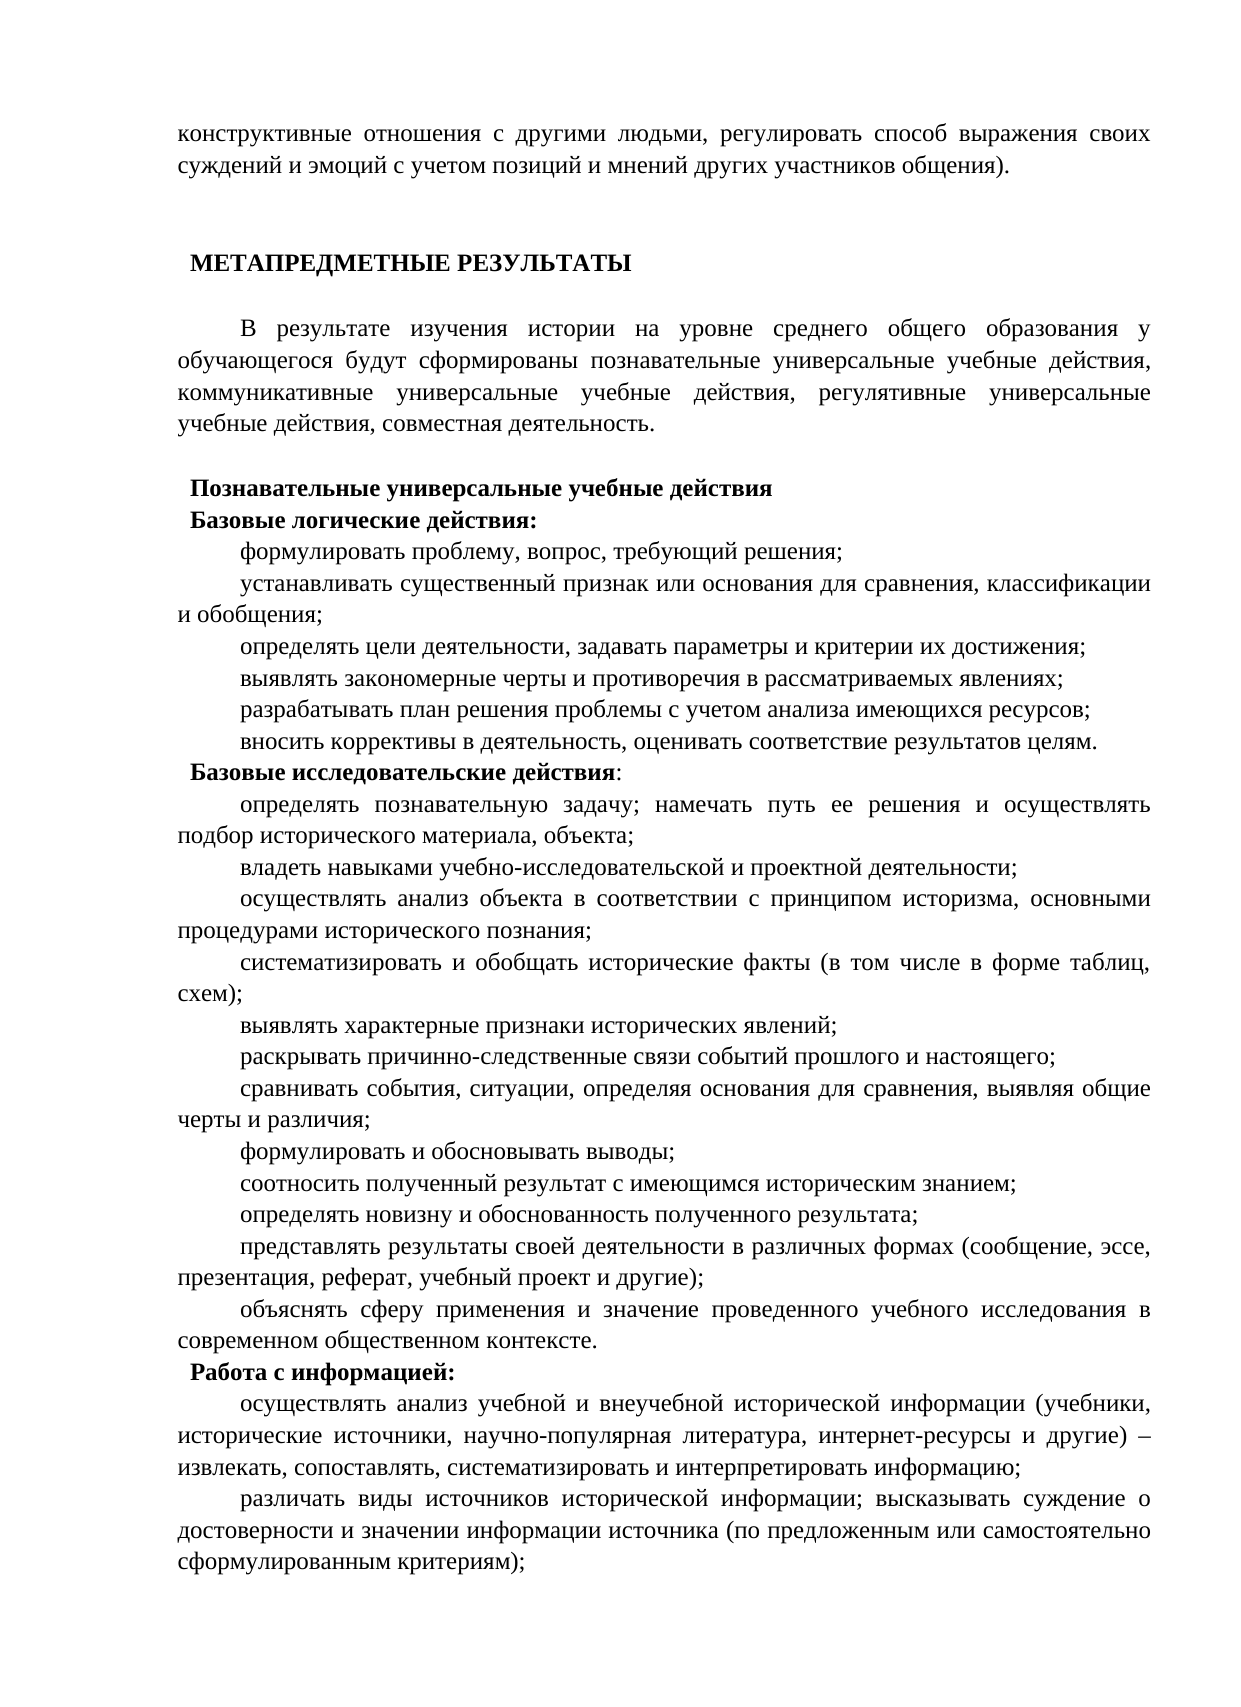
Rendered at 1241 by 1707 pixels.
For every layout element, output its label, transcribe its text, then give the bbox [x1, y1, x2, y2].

text определять познавательную задачу; намечать путь ее решения и осуществлять подбор исторического материала, объекта; [177, 789, 1152, 849]
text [177, 118, 1152, 178]
text разрабатывать план решения проблемы с учетом анализа имеющихся ресурсов; [177, 694, 1152, 723]
text МЕТАПРЕДМЕТНЫЕ РЕЗУЛЬТАТЫ [190, 248, 1152, 277]
text В результате изучения истории на уровне среднего общего образования у обучающегося будут сформированы познавательные универсальные учебные действия, коммуникативные универсальные учебные действия, регулятивные универсальные учебные действия, совместная деятельность. [177, 313, 1152, 437]
text Базовые исследовательские действия: [190, 757, 1152, 786]
text выявлять характерные признаки исторических явлений; [177, 1010, 1152, 1038]
text вносить коррективы в деятельность, оценивать соответствие результатов целям. [177, 726, 1152, 754]
text систематизировать и обобщать исторические факты (в том числе в форме таблиц, схем); [177, 947, 1152, 1007]
text выявлять закономерные черты и противоречия в рассматриваемых явлениях; [177, 663, 1152, 691]
text владеть навыками учебно-исследовательской и проектной деятельности; [177, 852, 1152, 881]
text представлять результаты своей деятельности в различных формах (сообщение, эссе, презентация, реферат, учебный проект и другие); [177, 1231, 1152, 1291]
text Базовые логические действия: [190, 505, 1152, 533]
text соотносить полученный результат с имеющимся историческим знанием; [177, 1168, 1152, 1196]
text Работа с информацией: [190, 1357, 1152, 1386]
text устанавливать существенный признак или основания для сравнения, классификации и обобщения; [177, 568, 1152, 628]
text формулировать проблему, вопрос, требующий решения; [177, 536, 1152, 565]
text осуществлять анализ объекта в соответствии с принципом историзма, основными процедурами исторического познания; [177, 883, 1152, 944]
text осуществлять анализ учебной и внеучебной исторической информации (учебники, исторические источники, научно-популярная литература, интернет-ресурсы и другие) – извлекать, сопоставлять, систематизировать и интерпретировать информацию; [177, 1388, 1152, 1480]
text сравнивать события, ситуации, определяя основания для сравнения, выявляя общие черты и различия; [177, 1073, 1152, 1133]
text формулировать и обосновывать выводы; [177, 1136, 1152, 1165]
text определять цели деятельности, задавать параметры и критерии их достижения; [177, 631, 1152, 660]
text Познавательные универсальные учебные действия [190, 473, 1152, 502]
text объяснять сферу применения и значение проведенного учебного исследования в современном общественном контексте. [177, 1294, 1152, 1354]
text определять новизну и обоснованность полученного результата; [177, 1199, 1152, 1228]
text раскрывать причинно-следственные связи событий прошлого и настоящего; [177, 1041, 1152, 1070]
text различать виды источников исторической информации; высказывать суждение о достоверности и значении информации источника (по предложенным или самостоятельно сформулированным критериям); [177, 1483, 1152, 1575]
